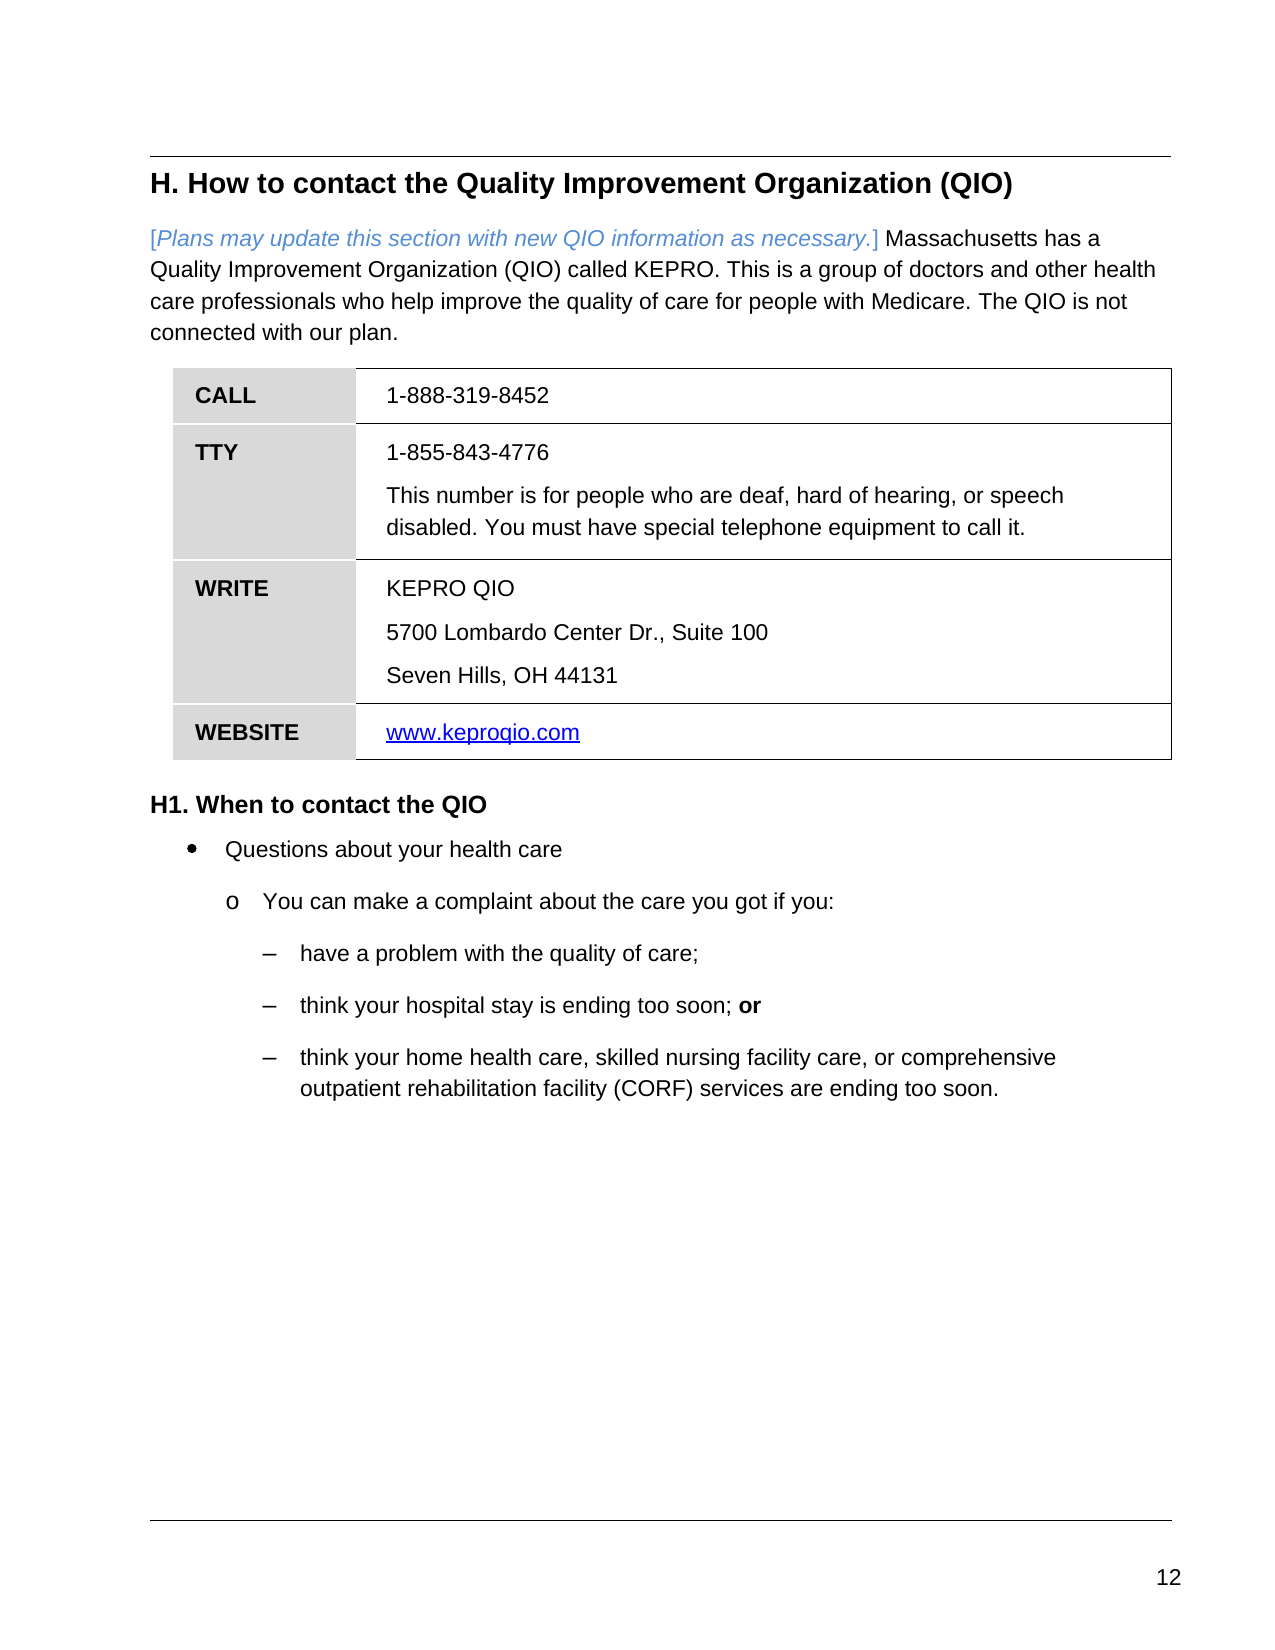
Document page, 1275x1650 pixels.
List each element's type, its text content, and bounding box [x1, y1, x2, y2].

table_cell www.keproqio.com [356, 704, 1171, 759]
table_cell 1-855-843-4776 This number is for people who are deaf, hard of hearing, or speech disabled. You must have special telephone equipment to call it. [356, 424, 1171, 559]
list You can make a complaint about the care you got if you: [225, 884, 1096, 916]
table_cell TTY [173, 425, 356, 559]
text [Plans may update this section with new QIO information as necessary.] Massachusetts has a Quality Improvement Organization (QIO) called KEPRO. This is a group of doctors and other health care professionals who help improve the quality of care for people with Medicare. The QIO is not connected with our plan. [150, 222, 1171, 347]
table_cell WEBSITE [173, 705, 356, 759]
table_cell WRITE [173, 561, 356, 703]
subtitle How to contact the Quality Improvement Organization (QIO) [150, 157, 1171, 201]
table_header CALL [173, 369, 356, 423]
list think your hospital stay is ending too soon; or [262, 988, 1096, 1020]
table_header 1-888-319-8452 [356, 369, 1171, 423]
list have a problem with the quality of care; [262, 936, 1096, 968]
subtitle H1. When to contact the QIO [150, 786, 1096, 820]
list Questions about your health care [187, 832, 1096, 863]
list think your home health care, skilled nursing facility care, or comprehensive outpatient rehabilitation facility (CORF) services are ending too soon. [262, 1041, 1096, 1103]
table_cell KEPRO QIO 5700 Lombardo Center Dr., Suite 100 Seven Hills, OH 44131 [356, 560, 1171, 703]
